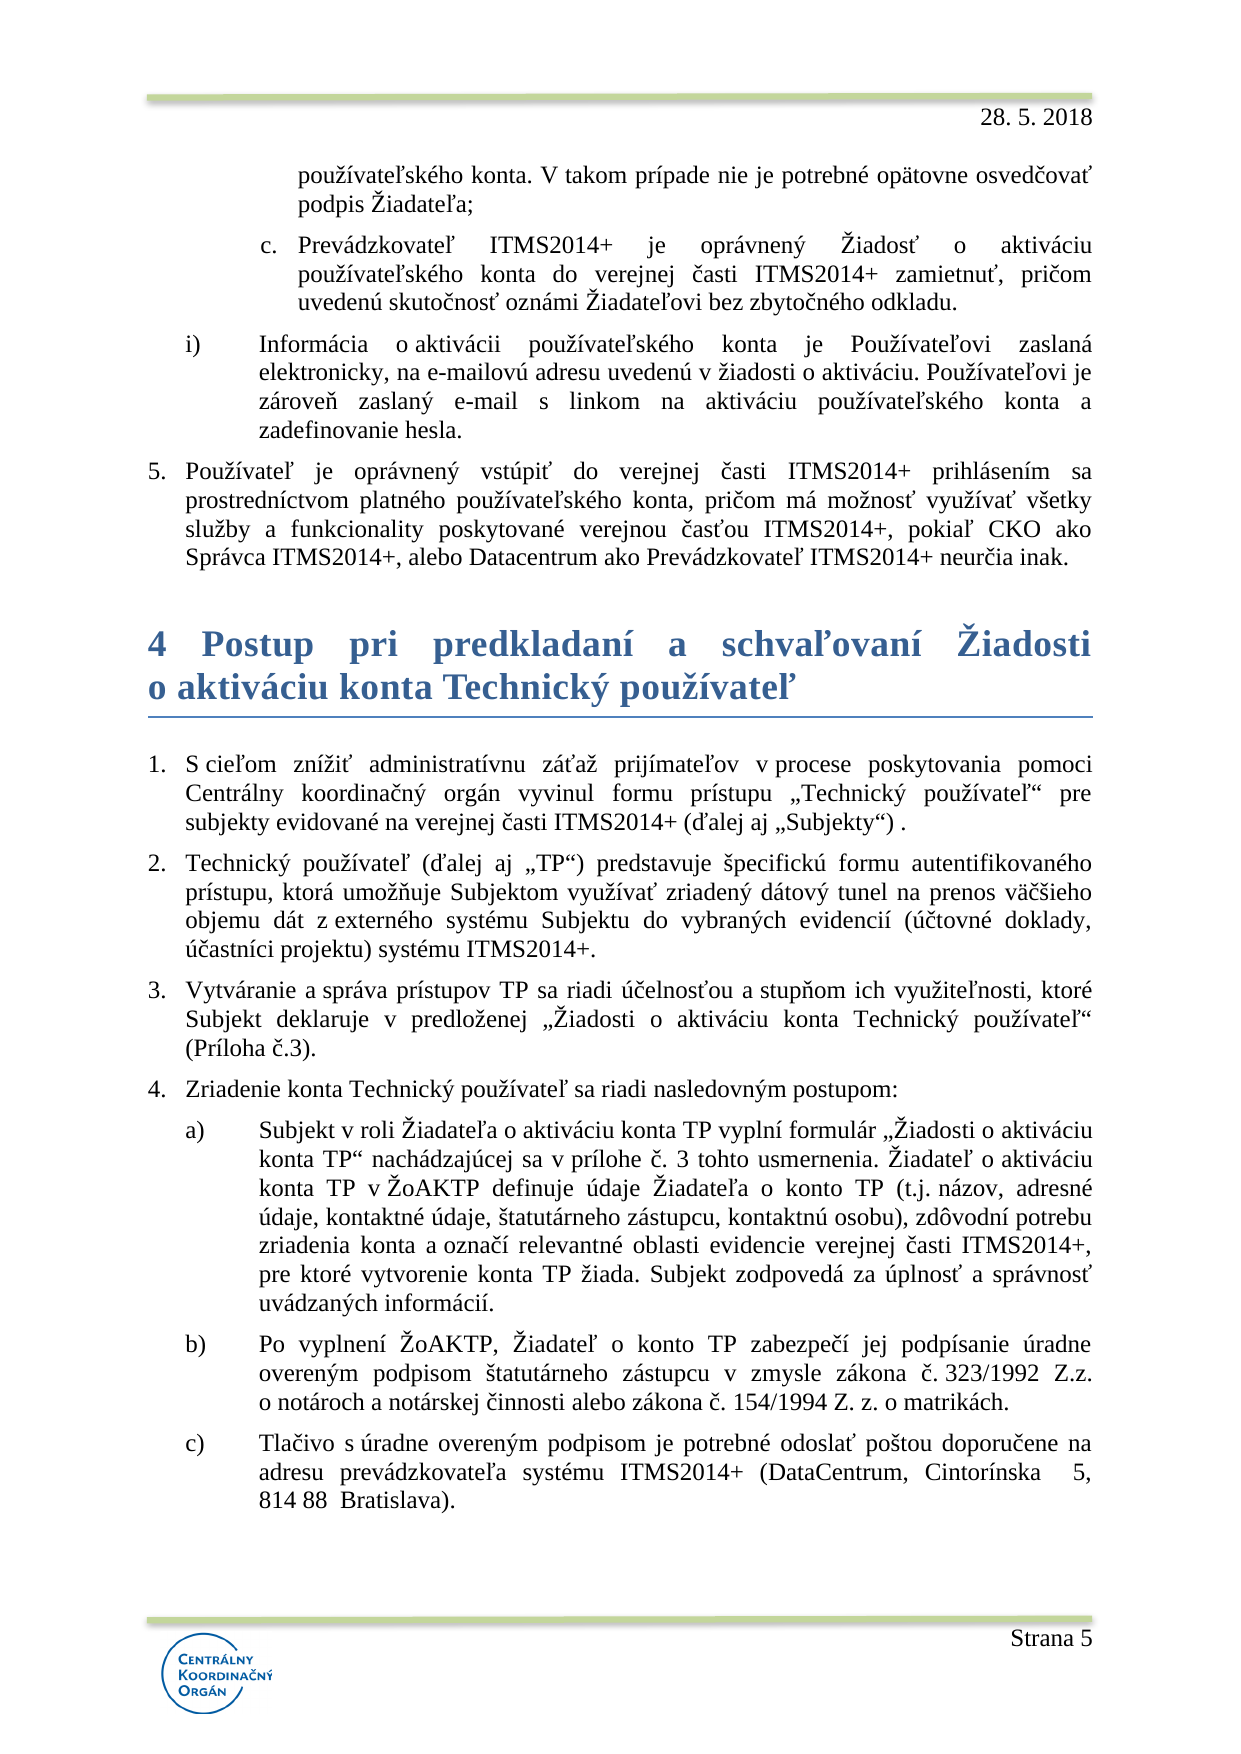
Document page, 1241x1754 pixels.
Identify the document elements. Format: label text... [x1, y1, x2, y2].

text 4 Postup pri predkladaní a schvaľovaní Žiadosti o aktiváciu konta Technický používateľ [148, 621, 1093, 716]
list Tlačivo s úradne overeným podpisom je potrebné odoslať poštou doporučene na adresu prevádzkovateľa systému ITMS2014+ (DataCentrum, Cintorínska 5, 814 88 Bratislava). [185, 1428, 1093, 1514]
list Prevádzkovateľ ITMS2014+ je oprávnený Žiadosť o aktiváciu používateľského konta do verejnej časti ITMS2014+ zamietnuť, pričom uvedenú skutočnosť oznámi Žiadateľovi bez zbytočného odkladu. [260, 230, 1093, 316]
list Vytváranie a správa prístupov TP sa riadi účelnosťou a stupňom ich využiteľnosti, ktoré Subjekt deklaruje v predloženej „Žiadosti o aktiváciu konta Technický používateľ“ (Príloha č.3). [148, 975, 1093, 1062]
list Používateľ je oprávnený vstúpiť do verejnej časti ITMS2014+ prihlásením sa prostredníctvom platného používateľského konta, pričom má možnosť využívať všetky služby a funkcionality poskytované verejnou časťou ITMS2014+, pokiaľ CKO ako Správca ITMS2014+, alebo Datacentrum ako Prevádzkovateľ ITMS2014+ neurčia inak. [148, 456, 1093, 571]
list Po vyplnení ŽoAKTP, Žiadateľ o konto TP zabezpečí jej podpísanie úradne overeným podpisom štatutárneho zástupcu v zmysle zákona č. 323/1992 Z.z. o notároch a notárskej činnosti alebo zákona č. 154/1994 Z. z. o matrikách. [185, 1329, 1093, 1415]
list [260, 160, 1093, 217]
picture [159, 1631, 272, 1713]
list Subjekt v roli Žiadateľa o aktiváciu konta TP vyplní formulár „Žiadosti o aktiváciu konta TP“ nachádzajúcej sa v prílohe č. 3 tohto usmernenia. Žiadateľ o aktiváciu konta TP v ŽoAKTP definuje údaje Žiadateľa o konto TP (t.j. názov, adresné údaje, kontaktné údaje, štatutárneho zástupcu, kontaktnú osobu), zdôvodní potrebu zriadenia konta a označí relevantné oblasti evidencie verejnej časti ITMS2014+, pre ktoré vytvorenie konta TP žiada. Subjekt zodpovedá za úplnosť a správnosť uvádzaných informácií. [185, 1115, 1093, 1317]
list Informácia o aktivácii používateľského konta je Používateľovi zaslaná elektronicky, na e-mailovú adresu uvedenú v žiadosti o aktiváciu. Používateľovi je zároveň zaslaný e-mail s linkom na aktiváciu používateľského konta a zadefinovanie hesla. [185, 329, 1093, 444]
list Zriadenie konta Technický používateľ sa riadi nasledovným postupom: [148, 1074, 1093, 1103]
list S cieľom znížiť administratívnu záťaž prijímateľov v procese poskytovania pomoci Centrálny koordinačný orgán vyvinul formu prístupu „Technický používateľ“ pre subjekty evidované na verejnej časti ITMS2014+ (ďalej aj „Subjekty“) . [148, 749, 1093, 835]
list Technický používateľ (ďalej aj „TP“) predstavuje špecifickú formu autentifikovaného prístupu, ktorá umožňuje Subjektom využívať zriadený dátový tunel na prenos väčšieho objemu dát z externého systému Subjektu do vybraných evidencií (účtovné doklady, účastníci projektu) systému ITMS2014+. [148, 848, 1093, 963]
